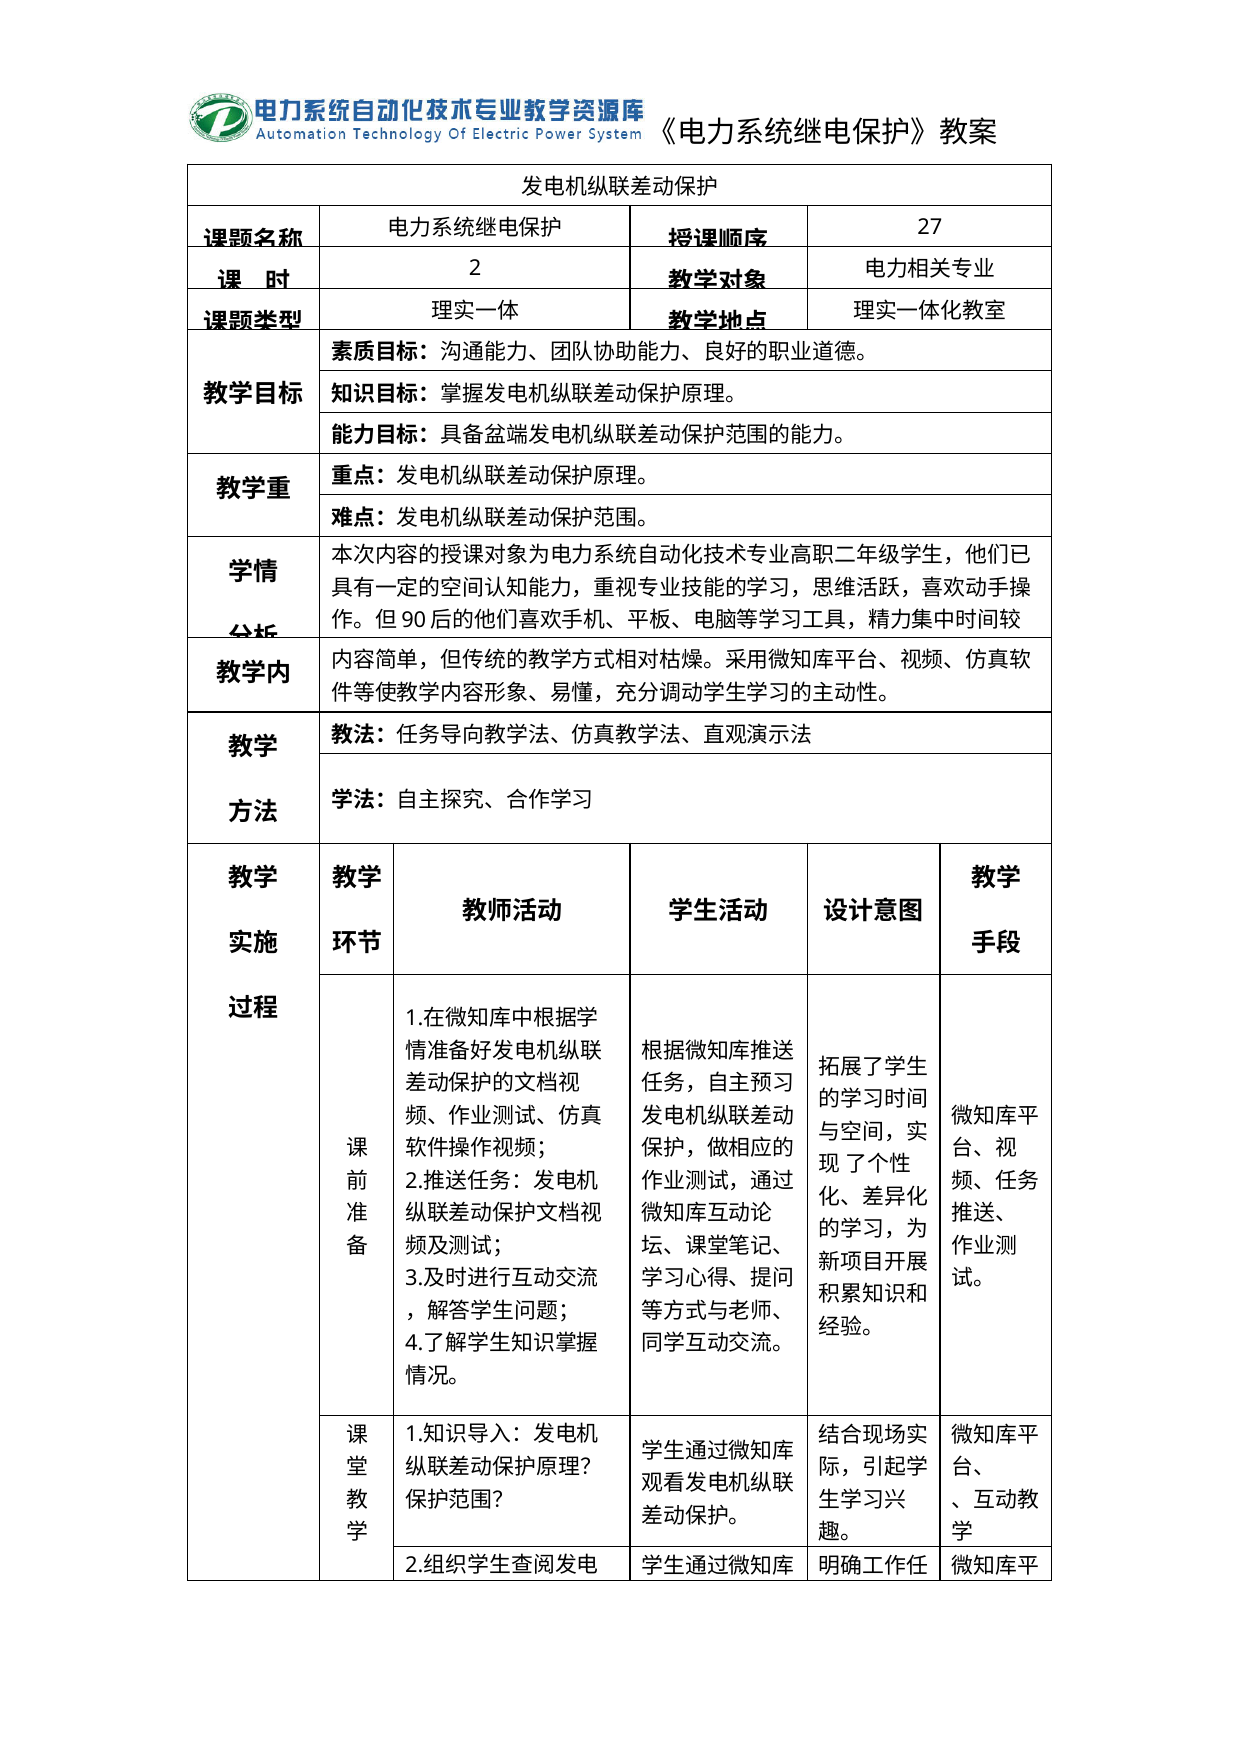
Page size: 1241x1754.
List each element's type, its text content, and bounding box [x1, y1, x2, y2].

table_cell 教学 手段 [941, 844, 1051, 973]
table_cell 素质目标：沟通能力、团队协助能力、良好的职业道德。 [320, 330, 1051, 370]
table_cell 课 时 [188, 247, 319, 287]
table_cell 教学 方法 [188, 713, 319, 842]
table_cell 教学对象 [631, 247, 807, 287]
table_cell 授课顺序 [631, 206, 807, 246]
table_cell 课 前 准 备 [320, 975, 393, 1415]
table_cell 设计意图 [808, 844, 939, 973]
table_cell 1.在微知库中根据学情准备好发电机纵联差动保护的文档视频、作业测试、仿真软件操作视频； 2.推送任务：发电机纵联差动保护文档视频及测试； 3.及时进行互动交流 ，解答学生问题； 4.了解学生知识掌握情况。 [394, 975, 629, 1415]
table_cell 学生通过微知库观看发电机纵联差动保护。 [631, 1416, 807, 1546]
table_cell 电力相关专业 [808, 247, 1051, 287]
table_cell 微知库平台，互动教学 、单独辅导、集中讲解 [941, 1547, 1051, 1580]
table_cell 学法：自主探究、合作学习 [320, 754, 1051, 842]
table_cell 教学内 容分析 [188, 638, 319, 711]
table_cell 教学 实施 过程 [188, 844, 319, 1580]
table_cell 知识目标：掌握发电机纵联差动保护原理。 [320, 371, 1051, 412]
table_cell 学生活动 [631, 844, 807, 973]
table_cell 课题类型 [188, 289, 319, 329]
table_header 发电机纵联差动保护 [188, 165, 1051, 205]
table_cell 微知库平台、 、互动教学 [941, 1416, 1051, 1546]
table_cell 根据微知库推送任务，自主预习发电机纵联差动保护，做相应的作业测试，通过微知库互动论坛、课堂笔记、学习心得、提问等方式与老师、同学互动交流。 [631, 975, 807, 1415]
table_cell 教学环节 [320, 844, 393, 973]
table_cell 2.组织学生查阅发电机纵联差动保护等视频。通过论坛、现场辅导等方式解答学生问题，对集中问题进行重点讲解。 [394, 1547, 629, 1580]
picture [187, 90, 648, 143]
table_cell 教学目标 [188, 330, 319, 453]
table_cell 1.知识导入：发电机纵联差动保护原理？保护范围？ [394, 1416, 629, 1546]
table_cell 理实一体 [320, 289, 629, 329]
table_cell 教法：任务导向教学法、仿真教学法、直观演示法 [320, 713, 1051, 753]
table_cell 课题名称 [188, 206, 319, 246]
table_cell 微知库平台、视频、任务推送、 作业测试。 [941, 975, 1051, 1415]
table_cell 本次内容的授课对象为电力系统自动化技术专业高职二年级学生，他们已具有一定的空间认知能力，重视专业技能的学习，思维活跃，喜欢动手操 作。但90后的他们喜欢手机、平板、电脑等学习工具，精力集中时间较短，自主学习能力不强，缺乏分析问题、解决问题的能力，并且学习时情绪化较强。 [320, 537, 1051, 637]
table_cell 课 堂 教 学 [320, 1416, 393, 1580]
table_cell 2 [320, 247, 629, 287]
table_cell 理实一体化教室 [808, 289, 1051, 329]
table_cell 学情 分析 [188, 537, 319, 637]
table_cell 重点：发电机纵联差动保护原理。 [320, 454, 1051, 494]
table_cell 内容简单，但传统的教学方式相对枯燥。采用微知库平台、视频、仿真软件等使教学内容形象、易懂，充分调动学生学习的主动性。 [320, 638, 1051, 711]
table_cell 电力系统继电保护 [320, 206, 629, 246]
table_cell 拓展了学生的学习时间与空间，实现 了个性化、差异化的学习，为新项目开展积累知识和经验。 [808, 975, 939, 1415]
table_cell 难点：发电机纵联差动保护范围。 [320, 495, 1051, 536]
table_cell 能力目标：具备盆端发电机纵联差动保护范围的能力。 [320, 413, 1051, 453]
table_cell 27 [808, 206, 1051, 246]
table_cell 教学地点 [631, 289, 807, 329]
table_cell 教师活动 [394, 844, 629, 973]
table_cell 教学重 、难点 [188, 454, 319, 536]
table_cell 结合现场实际，引起学生学习兴趣。 [808, 1416, 939, 1546]
